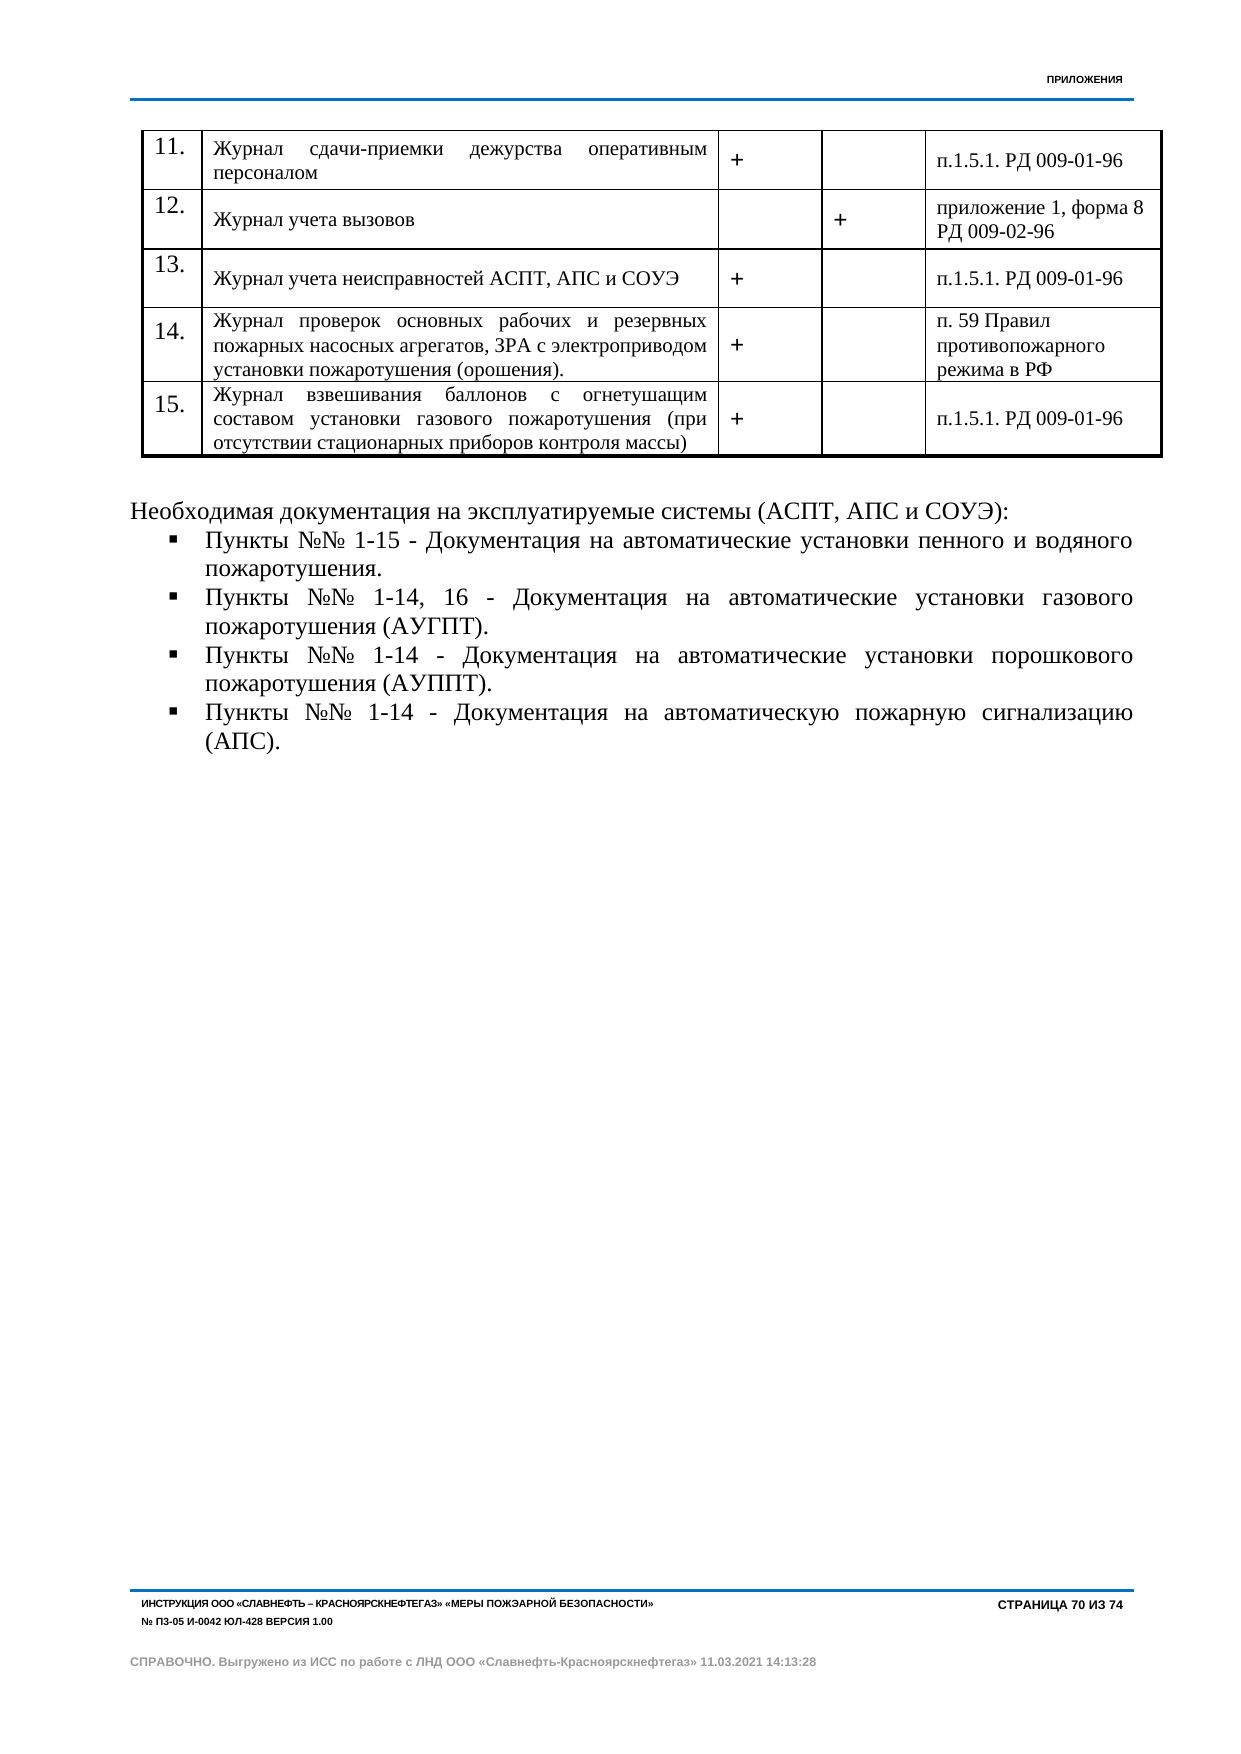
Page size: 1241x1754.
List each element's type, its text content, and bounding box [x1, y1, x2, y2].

table_cell приложение 1, форма 8 РД 009-02-96 [926, 190, 1160, 248]
text Необходимая документация на эксплуатируемые системы (АСПТ, АПС и СОУЭ): [130, 496, 1134, 525]
table_cell [719, 190, 821, 248]
list Пункты №№ 1-15 - Документация на автоматические установки пенного и водяного пожаротушения. [167, 525, 1134, 582]
table_cell + [719, 382, 821, 454]
table_cell [823, 250, 925, 307]
list Пункты №№ 1-14, 16 - Документация на автоматические установки газового пожаротушения (АУГПТ). [167, 582, 1134, 640]
table_cell п.1.5.1. РД 009-01-96 [926, 250, 1160, 307]
table_cell [144, 308, 201, 381]
table_cell Журнал учета неисправностей АСПТ, АПС и СОУЭ [203, 250, 718, 307]
table_cell Журнал сдачи-приемки дежурства оперативным персоналом [203, 131, 718, 189]
table_cell + [719, 308, 821, 381]
table_cell [823, 308, 925, 381]
table_cell Журнал учета вызовов [203, 190, 718, 248]
table_cell + [823, 190, 925, 248]
list Пункты №№ 1-14 - Документация на автоматическую пожарную сигнализацию (АПС). [167, 697, 1134, 755]
table_cell + [719, 131, 821, 189]
table_cell п.1.5.1. РД 009-01-96 [926, 131, 1160, 189]
table_cell [144, 250, 201, 307]
table_cell Журнал проверок основных рабочих и резервных пожарных насосных агрегатов, ЗРА с электроприводом установки пожаротушения (орошения). [203, 308, 718, 381]
table_cell [823, 382, 925, 454]
table_cell [144, 131, 201, 189]
table_cell [144, 382, 201, 454]
table_cell п. 59 Правил противопожарного режима в РФ [926, 308, 1160, 381]
table_cell Журнал взвешивания баллонов с огнетушащим составом установки газового пожаротушения (при отсутствии стационарных приборов контроля массы) [203, 382, 718, 454]
table_cell [144, 190, 201, 248]
table_cell + [719, 250, 821, 307]
table_cell п.1.5.1. РД 009-01-96 [926, 382, 1160, 454]
table_cell [823, 131, 925, 189]
list Пункты №№ 1-14 - Документация на автоматические установки порошкового пожаротушения (АУППТ). [167, 640, 1134, 697]
